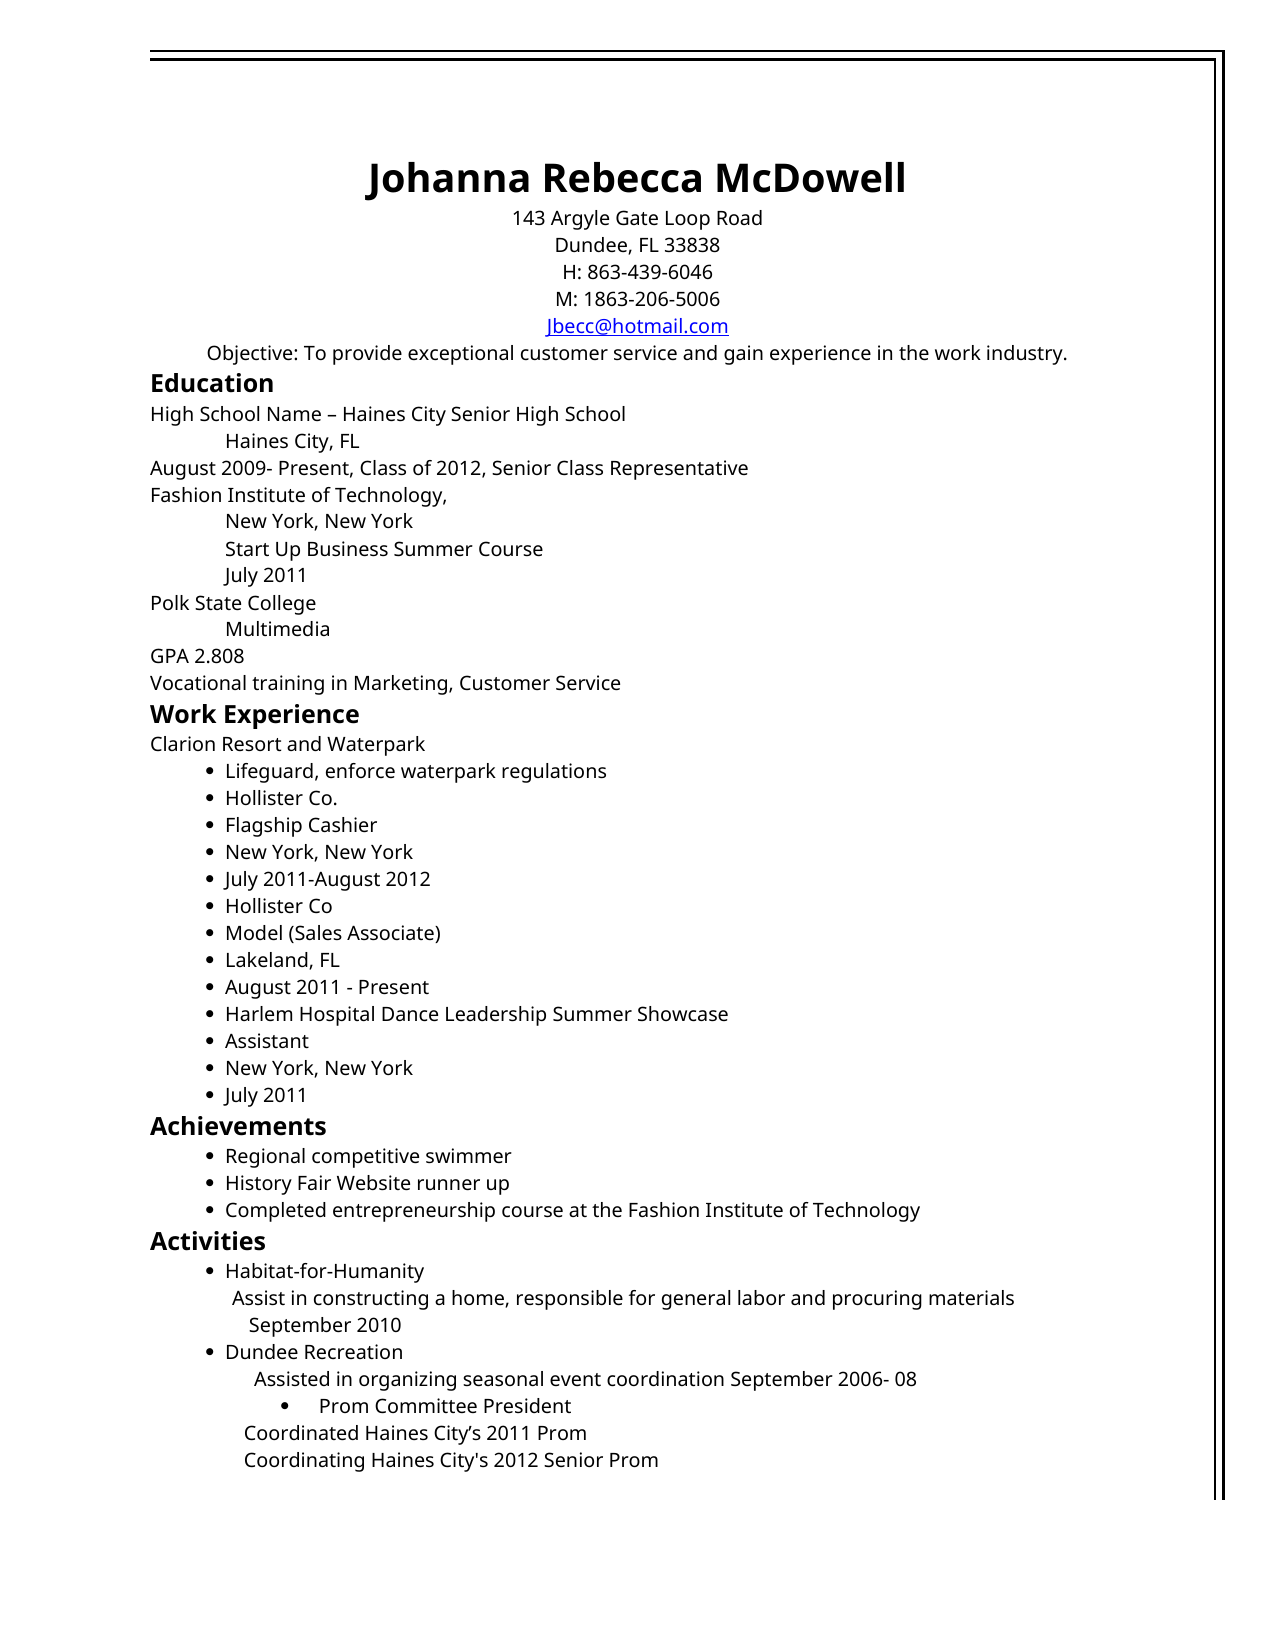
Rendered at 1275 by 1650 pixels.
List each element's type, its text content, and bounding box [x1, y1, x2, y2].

list New York, New York [206, 1054, 1125, 1081]
list Model (Sales Associate) [206, 919, 1125, 947]
text Polk State College [150, 589, 1125, 616]
text July 2011 [150, 562, 1125, 589]
list Hollister Co. [206, 785, 1125, 812]
list July 2011-August 2012 [206, 866, 1125, 893]
list Lifeguard, enforce waterpark regulations [206, 758, 1125, 785]
list Hollister Co [206, 893, 1125, 919]
text September 2010 [244, 1311, 1125, 1338]
list New York, New York [206, 839, 1125, 866]
list July 2011 [206, 1081, 1125, 1108]
text Haines City, FL [150, 427, 1125, 454]
text August 2009- Present, Class of 2012, Senior Class Representative [150, 454, 1125, 481]
text Start Up Business Summer Course [150, 535, 1125, 562]
list Assistant [206, 1027, 1125, 1054]
text Fashion Institute of Technology, [150, 481, 1125, 508]
text High School Name – Haines City Senior High School [150, 400, 1125, 427]
text 143 Argyle Gate Loop Road [150, 204, 1125, 231]
text Assisted in organizing seasonal event coordination September 2006- 08 [244, 1365, 1125, 1392]
text New York, New York [150, 508, 1125, 535]
text Achievements [150, 1108, 1125, 1142]
text Work Experience [150, 697, 1125, 731]
text Dundee, FL 33838 [150, 231, 1125, 258]
text Johanna Rebecca McDowell [150, 150, 1125, 204]
text Jbecc@hotmail.com [150, 312, 1125, 339]
list Lakeland, FL [206, 947, 1125, 973]
list Harlem Hospital Dance Leadership Summer Showcase [206, 1001, 1125, 1027]
text GPA 2.808 [150, 643, 1125, 670]
text Activities [150, 1223, 1125, 1257]
text Vocational training in Marketing, Customer Service [150, 670, 1125, 697]
text H: 863-439-6046 [150, 258, 1125, 285]
list History Fair Website runner up [206, 1169, 1125, 1196]
text Education [150, 366, 1125, 400]
list August 2011 - Present [206, 973, 1125, 1001]
text M: 1863-206-5006 [150, 285, 1125, 312]
list Prom Committee President [281, 1392, 1125, 1419]
list Dundee Recreation [206, 1338, 1125, 1365]
text Coordinated Haines City’s 2011 Prom [244, 1419, 1125, 1446]
text Assist in constructing a home, responsible for general labor and procuring materials [206, 1284, 1125, 1311]
list Completed entrepreneurship course at the Fashion Institute of Technology [206, 1196, 1125, 1223]
text Objective: To provide exceptional customer service and gain experience in the work industry. [150, 339, 1125, 366]
text Multimedia [150, 616, 1125, 643]
text Clarion Resort and Waterpark [150, 731, 1125, 758]
list Regional competitive swimmer [206, 1142, 1125, 1169]
list Flagship Cashier [206, 812, 1125, 839]
text Coordinating Haines City's 2012 Senior Prom [244, 1446, 1125, 1473]
list Habitat-for-Humanity [206, 1257, 1125, 1284]
